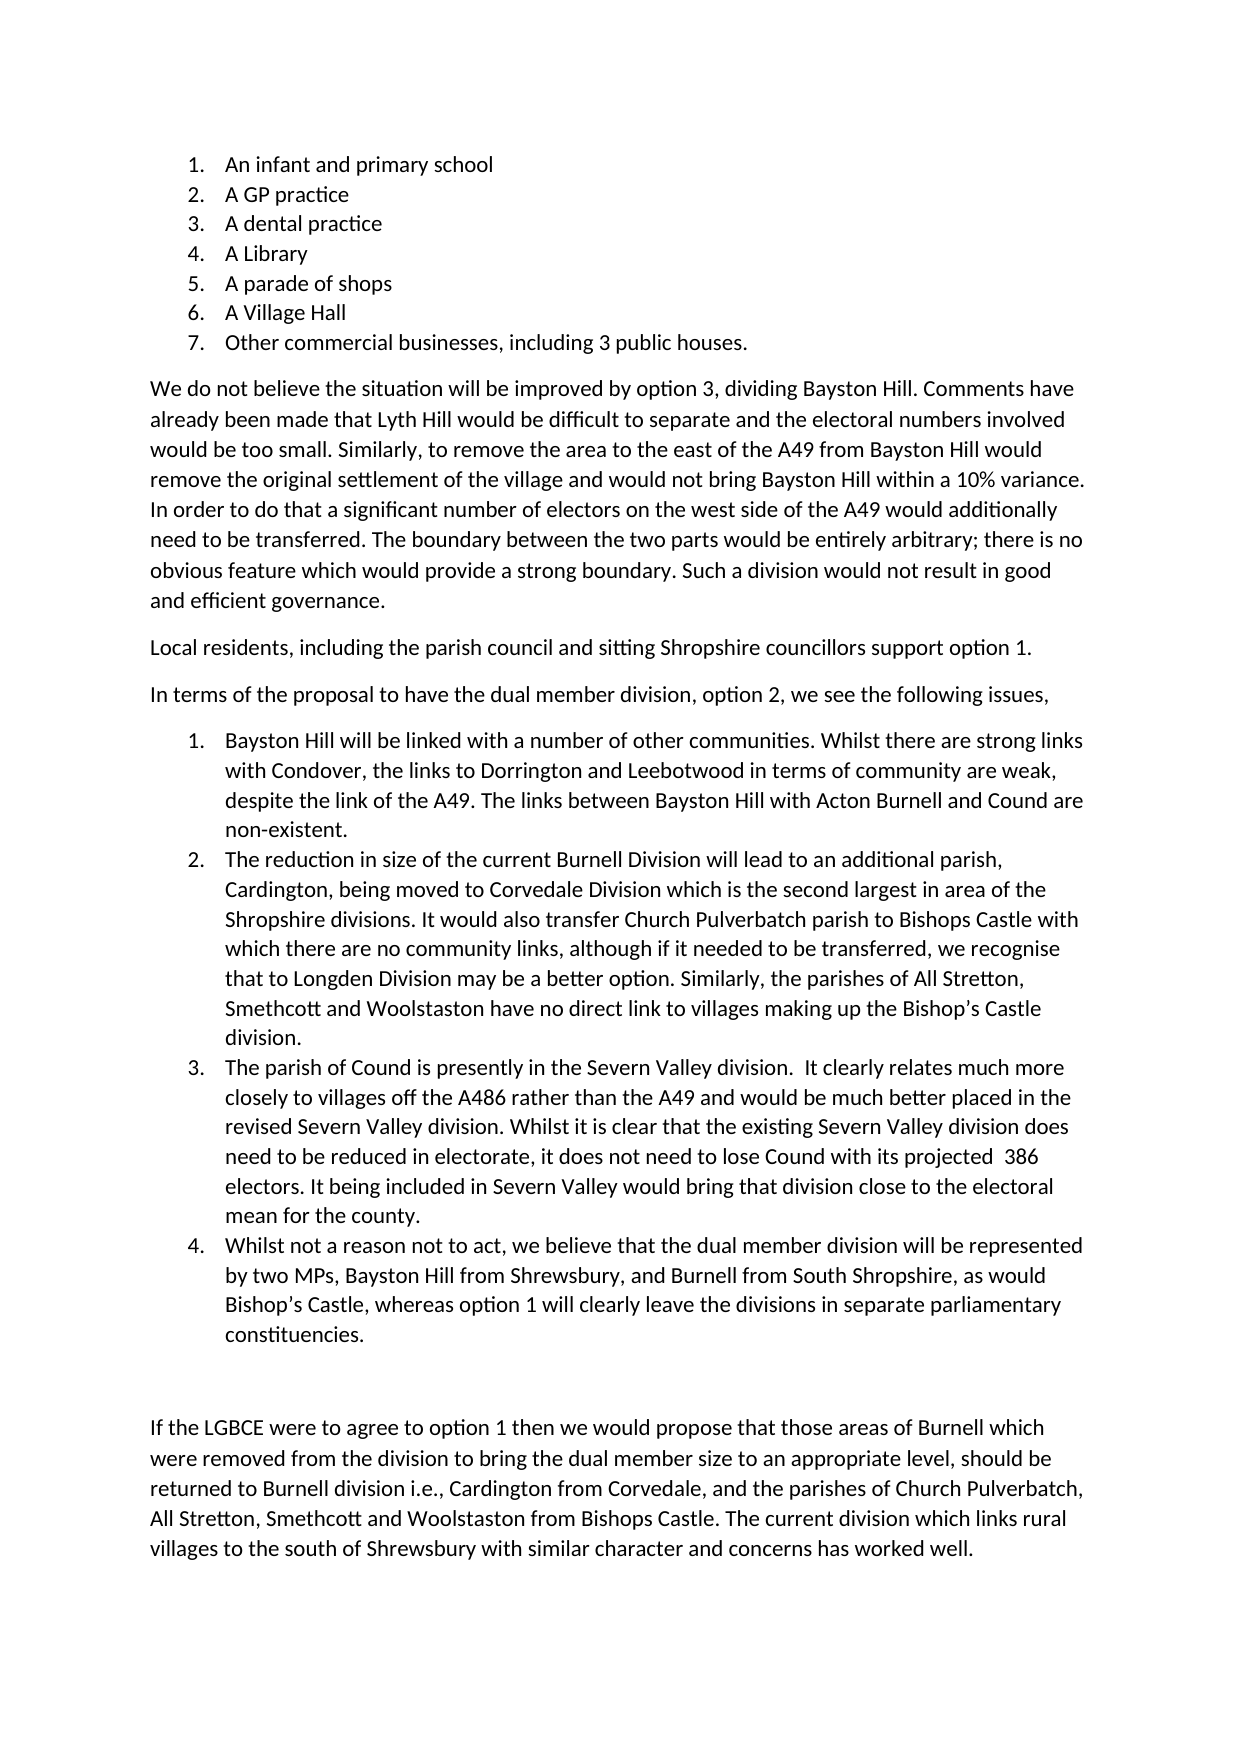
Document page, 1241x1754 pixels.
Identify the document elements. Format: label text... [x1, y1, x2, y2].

list A parade of shops [187, 269, 1090, 297]
list The parish of Cound is presently in the Severn Valley division. It clearly relates much more closely to villages off the A486 rather than the A49 and would be much better placed in the revised Severn Valley division. Whilst it is clear that the existing Severn Valley division does need to be reduced in electorate, it does not need to lose Cound with its projected 386 electors. It being included in Severn Valley would bring that division close to the electoral mean for the county. [187, 1053, 1090, 1229]
list Bayston Hill will be linked with a number of other communities. Whilst there are strong links with Condover, the links to Dorrington and Leebotwood in terms of community are weak, despite the link of the A49. The links between Bayston Hill with Acton Burnell and Cound are non-existent. [187, 727, 1090, 844]
list A Village Hall [187, 298, 1090, 326]
list An infant and primary school [187, 150, 1090, 178]
list A Library [187, 239, 1090, 267]
text We do not believe the situation will be improved by option 3, dividing Bayston Hill. Comments have already been made that Lyth Hill would be difficult to separate and the electoral numbers involved would be too small. Similarly, to remove the area to the east of the A49 from Bayston Hill would remove the original settlement of the village and would not bring Bayston Hill within a 10% variance. In order to do that a significant number of electors on the west side of the A49 would additionally need to be transferred. The boundary between the two parts would be entirely arbitrary; there is no obvious feature which would provide a strong boundary. Such a division would not result in good and efficient governance. [150, 374, 1090, 614]
text In terms of the proposal to have the dual member division, option 2, we see the following issues, [150, 680, 1090, 708]
list A GP practice [187, 180, 1090, 208]
list A dental practice [187, 209, 1090, 237]
list Other commercial businesses, including 3 public houses. [187, 328, 1090, 356]
text Local residents, including the parish council and sitting Shropshire councillors support option 1. [150, 633, 1090, 661]
text If the LGBCE were to agree to option 1 then we would propose that those areas of Burnell which were removed from the division to bring the dual member size to an appropriate level, should be returned to Burnell division i.e., Cardington from Corvedale, and the parishes of Church Pulverbatch, All Stretton, Smethcott and Woolstaston from Bishops Castle. The current division which links rural villages to the south of Shrewsbury with similar character and concerns has worked well. [150, 1413, 1090, 1562]
list The reduction in size of the current Burnell Division will lead to an additional parish, Cardington, being moved to Corvedale Division which is the second largest in area of the Shropshire divisions. It would also transfer Church Pulverbatch parish to Bishops Castle with which there are no community links, although if it needed to be transferred, we recognise that to Longden Division may be a better option. Similarly, the parishes of All Stretton, Smethcott and Woolstaston have no direct link to villages making up the Bishop’s Castle division. [187, 845, 1090, 1051]
list Whilst not a reason not to act, we believe that the dual member division will be represented by two MPs, Bayston Hill from Shrewsbury, and Burnell from South Shropshire, as would Bishop’s Castle, whereas option 1 will clearly leave the divisions in separate parliamentary constituencies. [187, 1231, 1090, 1348]
